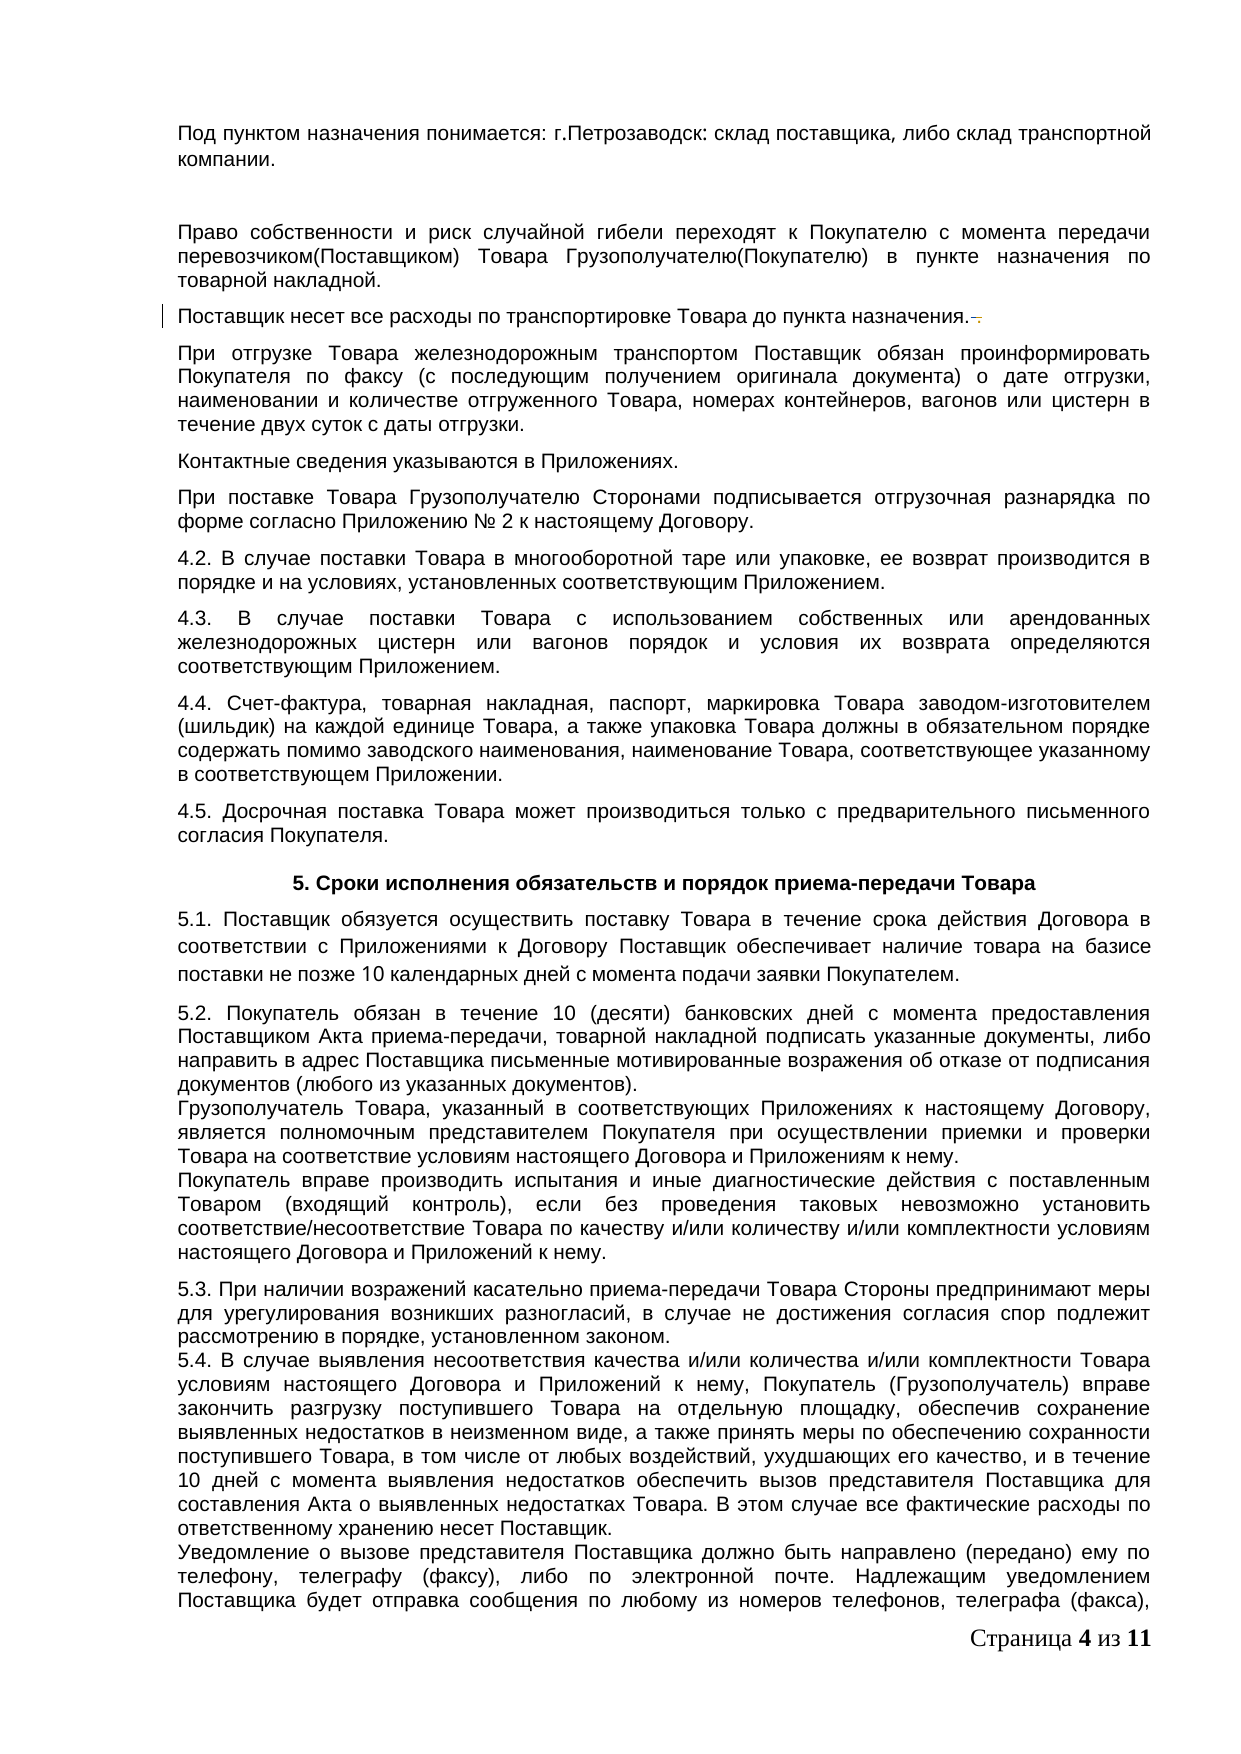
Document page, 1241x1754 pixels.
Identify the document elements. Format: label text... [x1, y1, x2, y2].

text 5.1. Поставщик обязуется осуществить поставку Товара в течение срока действия Договора в соответствии с Приложениями к Договору Поставщик обеспечивает наличие товара на базисе поставки не позже 10 календарных дней с момента подачи заявки Покупателем. [177, 907, 1152, 988]
text Под пунктом назначения понимается: г.Петрозаводск: склад поставщика, либо склад транспортной компании. [177, 118, 1152, 171]
text При поставке Товара Грузополучателю Сторонами подписывается отгрузочная разнарядка по форме согласно Приложению № 2 к настоящему Договору. [177, 485, 1152, 533]
text 5. Сроки исполнения обязательств и порядок приема-передачи Товара [177, 871, 1152, 894]
text Право собственности и риск случайной гибели переходят к Покупателю с момента передачи перевозчиком(Поставщиком) Товара Грузополучателю(Покупателю) в пункте назначения по товарной накладной. [177, 219, 1152, 291]
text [177, 1540, 1152, 1612]
text 5.2. Покупатель обязан в течение 10 (десяти) банковских дней с момента предоставления Поставщиком Акта приема-передачи, товарной накладной подписать указанные документы, либо направить в адрес Поставщика письменные мотивированные возражения об отказе от подписания документов (любого из указанных документов). [177, 1000, 1152, 1096]
text 5.3. При наличии возражений касательно приема-передачи Товара Стороны предпринимают меры для урегулирования возникших разногласий, в случае не достижения согласия спор подлежит рассмотрению в порядке, установленном законом. [177, 1276, 1152, 1348]
text 5.4. В случае выявления несоответствия качества и/или количества и/или комплектности Товара условиям настоящего Договора и Приложений к нему, Покупатель (Грузополучатель) вправе закончить разгрузку поступившего Товара на отдельную площадку, обеспечив сохранение выявленных недостатков в неизменном виде, а также принять меры по обеспечению сохранности поступившего Товара, в том числе от любых воздействий, ухудшающих его качество, и в течение 10 дней с момента выявления недостатков обеспечить вызов представителя Поставщика для составления Акта о выявленных недостатках Товара. В этом случае все фактические расходы по ответственному хранению несет Поставщик. [177, 1348, 1152, 1540]
text Покупатель вправе производить испытания и иные диагностические действия с поставленным Товаром (входящий контроль), если без проведения таковых невозможно установить соответствие/несоответствие Товара по качеству и/или количеству и/или комплектности условиям настоящего Договора и Приложений к нему. [177, 1168, 1152, 1264]
text 4.2. В случае поставки Товара в многооборотной таре или упаковке, ее возврат производится в порядке и на условиях, установленных соответствующим Приложением. [177, 546, 1152, 593]
text 4.4. Счет-фактура, товарная накладная, паспорт, маркировка Товара заводом-изготовителем (шильдик) на каждой единице Товара, а также упаковка Товара должны в обязательном порядке содержать помимо заводского наименования, наименование Товара, соответствующее указанному в соответствующем Приложении. [177, 690, 1152, 786]
text 4.3. В случае поставки Товара с использованием собственных или арендованных железнодорожных цистерн или вагонов порядок и условия их возврата определяются соответствующим Приложением. [177, 606, 1152, 678]
text Контактные сведения указываются в Приложениях. [177, 449, 1152, 473]
text Грузополучатель Товара, указанный в соответствующих Приложениях к настоящему Договору, является полномочным представителем Покупателя при осуществлении приемки и проверки Товара на соответствие условиям настоящего Договора и Приложениям к нему. [177, 1096, 1152, 1168]
text При отгрузке Товара железнодорожным транспортом Поставщик обязан проинформировать Покупателя по факсу (с последующим получением оригинала документа) о дате отгрузки, наименовании и количестве отгруженного Товара, номерах контейнеров, вагонов или цистерн в течение двух суток с даты отгрузки. [177, 340, 1152, 436]
text Поставщик несет все расходы по транспортировке Товара до пункта назначения. [177, 304, 1152, 328]
text 4.5. Досрочная поставка Товара может производиться только с предварительного письменного согласия Покупателя. [177, 799, 1152, 847]
